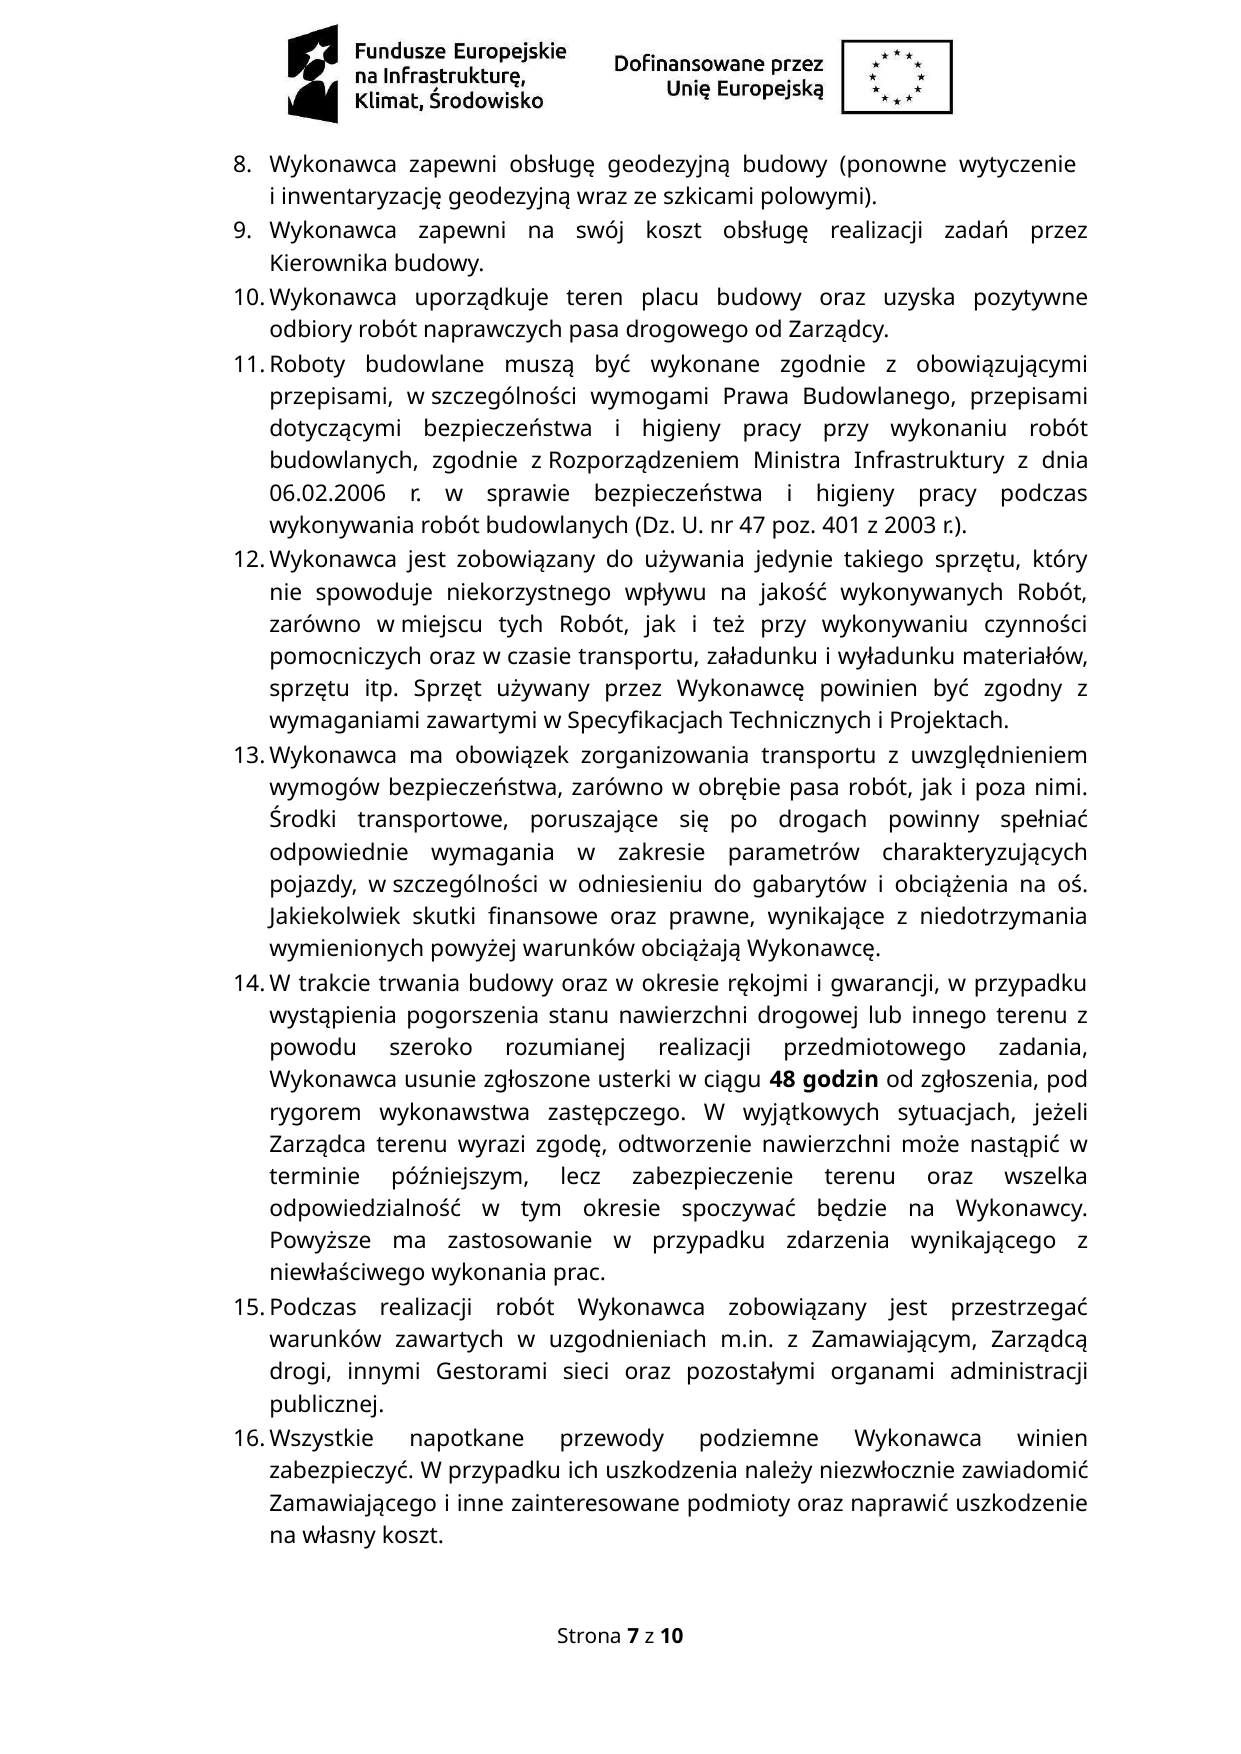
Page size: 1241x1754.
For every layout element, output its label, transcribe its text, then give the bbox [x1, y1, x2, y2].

list Podczas realizacji robót Wykonawca zobowiązany jest przestrzegać warunków zawartych w uzgodnieniach m.in. z Zamawiającym, Zarządcą drogi, innymi Gestorami sieci oraz pozostałymi organami administracji publicznej. [233, 1291, 1089, 1419]
list Wykonawca zapewni obsługę geodezyjną budowy (ponowne wytyczenie i inwentaryzację geodezyjną wraz ze szkicami polowymi). [233, 148, 1089, 211]
list Roboty budowlane muszą być wykonane zgodnie z obowiązującymi przepisami, w szczególności wymogami Prawa Budowlanego, przepisami dotyczącymi bezpieczeństwa i higieny pracy przy wykonaniu robót budowlanych, zgodnie z Rozporządzeniem Ministra Infrastruktury z dnia 06.02.2006 r. w sprawie bezpieczeństwa i higieny pracy podczas wykonywania robót budowlanych (Dz. U. nr 47 poz. 401 z 2003 r.). [233, 348, 1089, 540]
list Wykonawca jest zobowiązany do używania jedynie takiego sprzętu, który nie spowoduje niekorzystnego wpływu na jakość wykonywanych Robót, zarówno w miejscu tych Robót, jak i też przy wykonywaniu czynności pomocniczych oraz w czasie transportu, załadunku i wyładunku materiałów, sprzętu itp. Sprzęt używany przez Wykonawcę powinien być zgodny z wymaganiami zawartymi w Specyfikacjach Technicznych i Projektach. [233, 543, 1089, 736]
list Wykonawca ma obowiązek zorganizowania transportu z uwzględnieniem wymogów bezpieczeństwa, zarówno w obrębie pasa robót, jak i poza nimi. Środki transportowe, poruszające się po drogach powinny spełniać odpowiednie wymagania w zakresie parametrów charakteryzujących pojazdy, w szczególności w odniesieniu do gabarytów i obciążenia na oś. Jakiekolwiek skutki finansowe oraz prawne, wynikające z niedotrzymania wymienionych powyżej warunków obciążają Wykonawcę. [233, 739, 1089, 963]
list Wykonawca uporządkuje teren placu budowy oraz uzyska pozytywne odbiory robót naprawczych pasa drogowego od Zarządcy. [233, 281, 1089, 344]
picture [263, 0, 977, 148]
list W trakcie trwania budowy oraz w okresie rękojmi i gwarancji, w przypadku wystąpienia pogorszenia stanu nawierzchni drogowej lub innego terenu z powodu szeroko rozumianej realizacji przedmiotowego zadania, Wykonawca usunie zgłoszone usterki w ciągu 48 godzin od zgłoszenia, pod rygorem wykonawstwa zastępczego. W wyjątkowych sytuacjach, jeżeli Zarządca terenu wyrazi zgodę, odtworzenie nawierzchni może nastąpić w terminie późniejszym, lecz zabezpieczenie terenu oraz wszelka odpowiedzialność w tym okresie spoczywać będzie na Wykonawcy. Powyższe ma zastosowanie w przypadku zdarzenia wynikającego z niewłaściwego wykonania prac. [233, 967, 1089, 1288]
list Wszystkie napotkane przewody podziemne Wykonawca winien zabezpieczyć. W przypadku ich uszkodzenia należy niezwłocznie zawiadomić Zamawiającego i inne zainteresowane podmioty oraz naprawić uszkodzenie na własny koszt. [233, 1422, 1089, 1550]
list Wykonawca zapewni na swój koszt obsługę realizacji zadań przez Kierownika budowy. [233, 214, 1089, 278]
